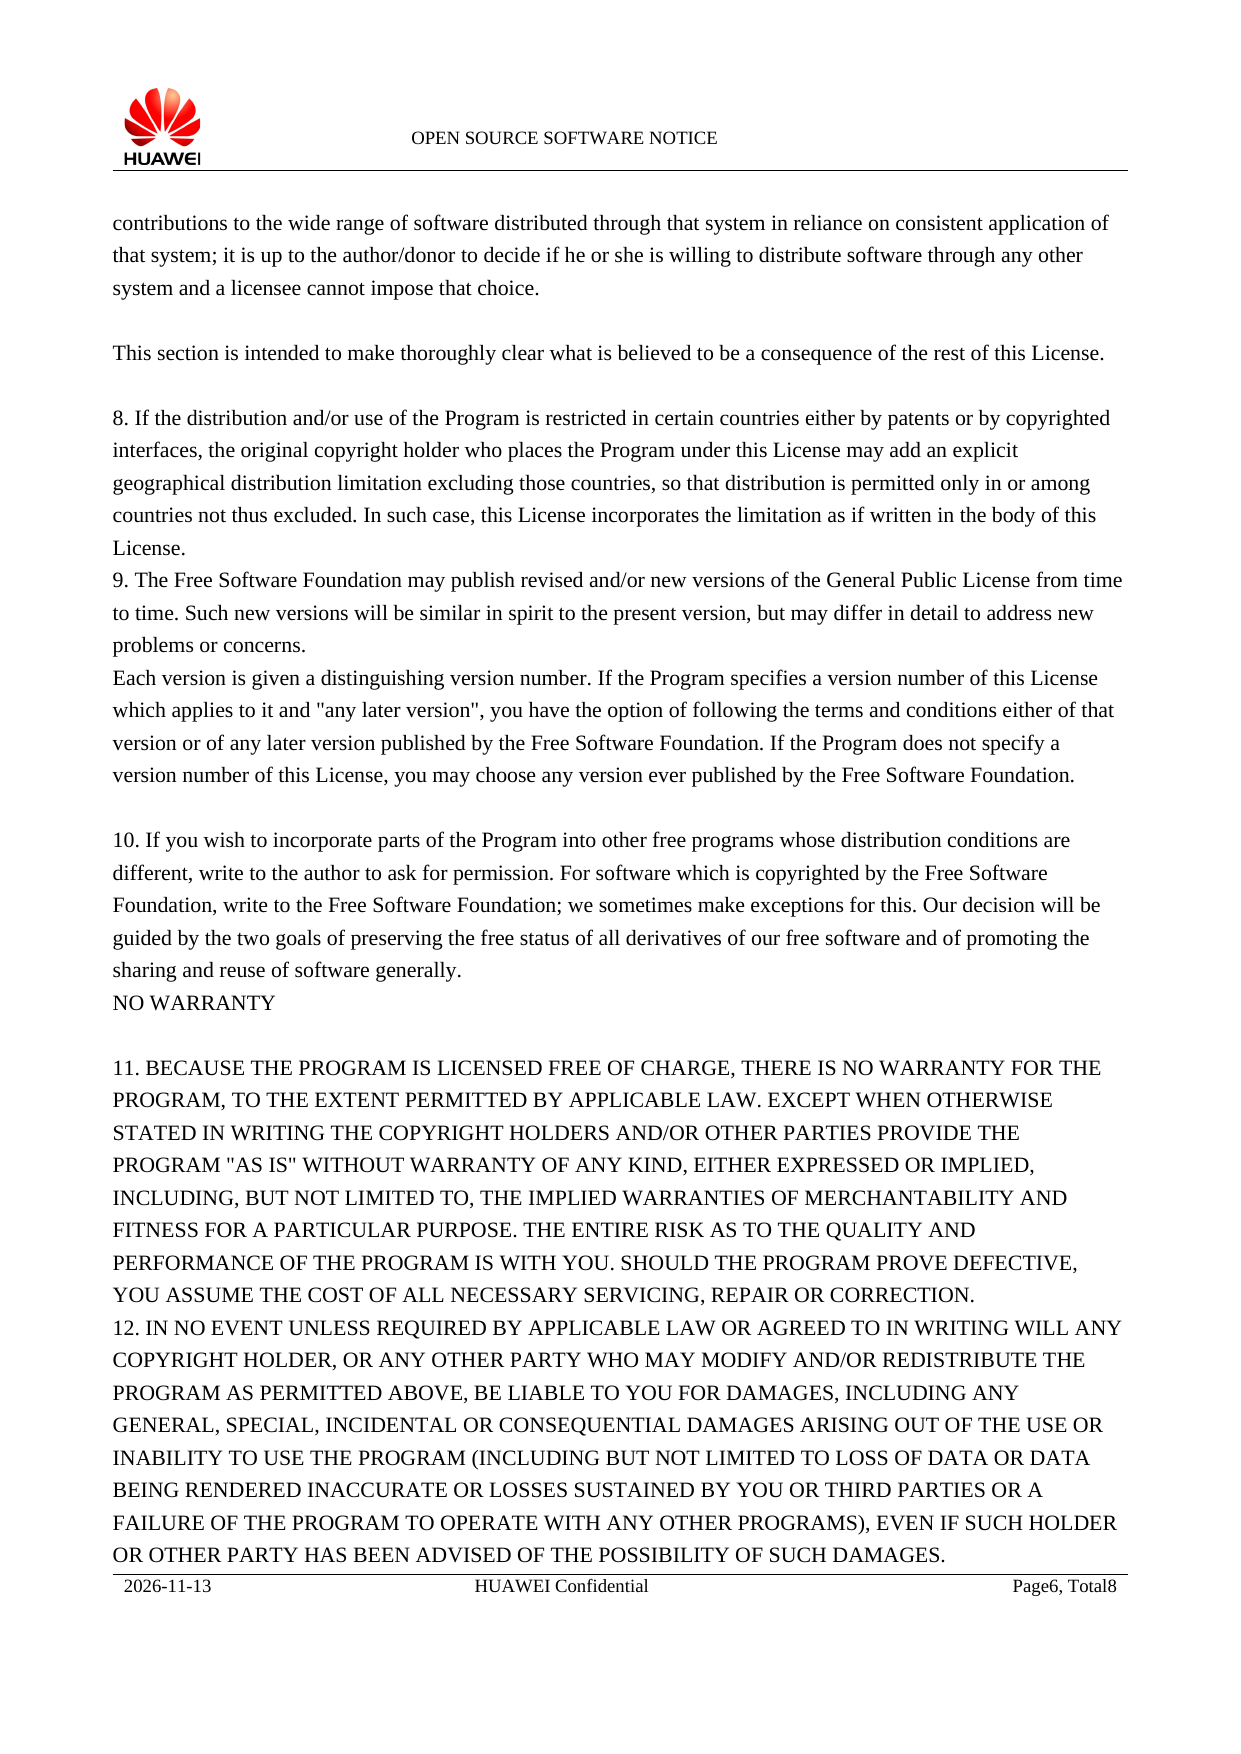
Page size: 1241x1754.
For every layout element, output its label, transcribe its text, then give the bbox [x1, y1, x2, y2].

picture [124, 88, 201, 165]
